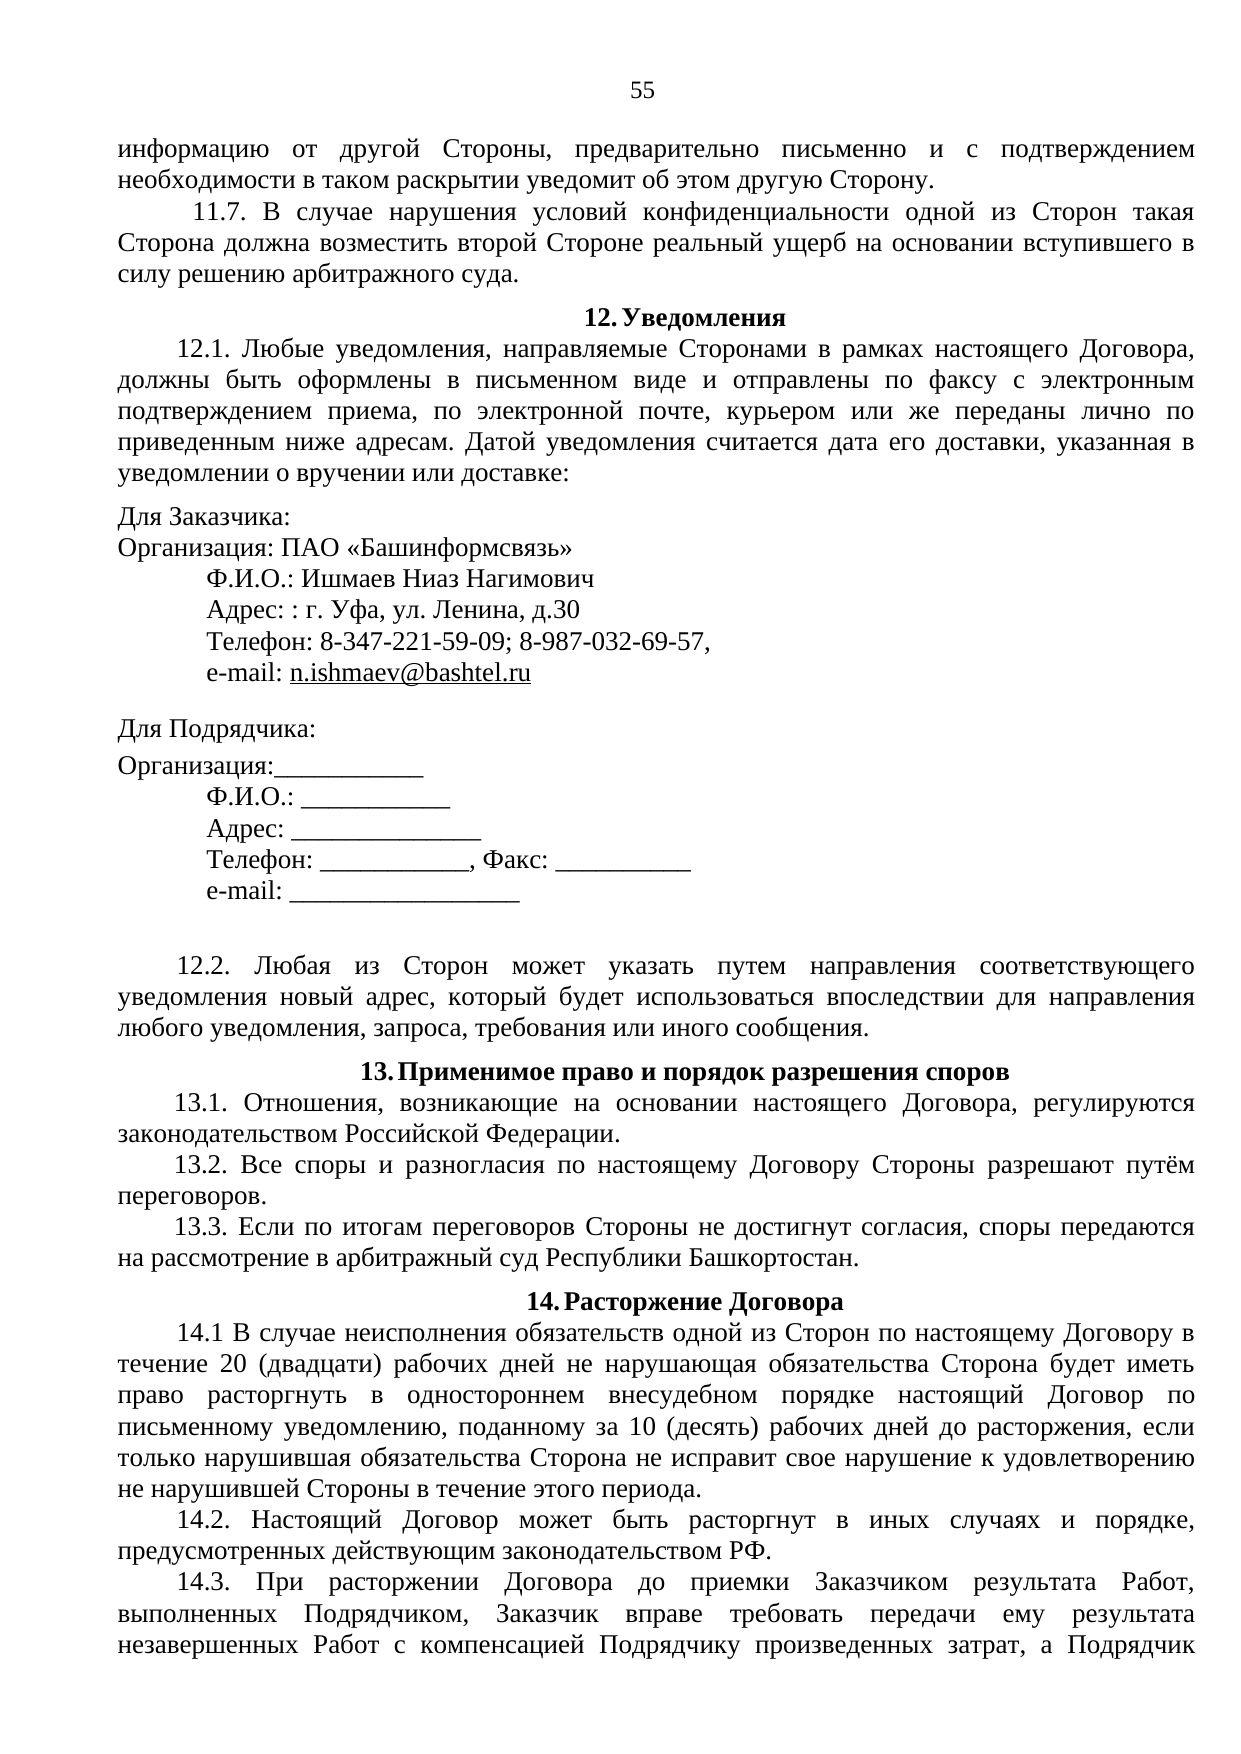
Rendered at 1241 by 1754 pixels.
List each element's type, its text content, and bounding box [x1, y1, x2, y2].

text Ф.И.О.: Ишмаев Ниаз Нагимович [117, 562, 1196, 593]
text 13.2. Все споры и разногласия по настоящему Договору Стороны разрешают путём переговоров. [117, 1148, 1196, 1210]
text Организация: ПАО «Башинформсвязь» [117, 531, 1196, 562]
text Адрес: : г. Уфа, ул. Ленина, д.30 [117, 593, 1196, 625]
list Расторжение Договора [174, 1285, 1196, 1316]
text Для Заказчика: [117, 500, 1196, 531]
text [117, 1566, 1196, 1659]
text Телефон: 8-347-221-59-09; 8-987-032-69-57, [117, 625, 1196, 656]
text e-mail: _________________ [131, 874, 1240, 905]
text Адрес: ______________ [117, 812, 1196, 843]
text 13.3. Если по итогам переговоров Стороны не достигнут согласия, споры передаются на рассмотрение в арбитражный суд Республики Башкортостан. [117, 1210, 1196, 1273]
text 13.1. Отношения, возникающие на основании настоящего Договора, регулируются законодательством Российской Федерации. [117, 1086, 1196, 1148]
list Уведомления [174, 301, 1196, 332]
list Применимое право и порядок разрешения споров [174, 1055, 1196, 1086]
text 12.1. Любые уведомления, направляемые Сторонами в рамках настоящего Договора, должны быть оформлены в письменном виде и отправлены по факсу с электронным подтверждением приема, по электронной почте, курьером или же переданы лично по приведенным ниже адресам. Датой уведомления считается дата его доставки, указанная в уведомлении о вручении или доставке: [117, 332, 1196, 488]
text Для Подрядчика: [117, 712, 1196, 743]
text 11.7. В случае нарушения условий конфиденциальности одной из Сторон такая Сторона должна возместить второй Стороне реальный ущерб на основании вступившего в силу решению арбитражного суда. [117, 195, 1196, 288]
text 12.2. Любая из Сторон может указать путем направления соответствующего уведомления новый адрес, который будет использоваться впоследствии для направления любого уведомления, запроса, требования или иного сообщения. [117, 949, 1196, 1042]
text Телефон: ___________, Факс: __________ [117, 843, 1196, 874]
text Организация:___________ [117, 749, 1196, 781]
text e-mail: n.ishmaev@bashtel.ru [117, 656, 1196, 687]
text 14.1 В случае неисполнения обязательств одной из Сторон по настоящему Договору в течение 20 (двадцати) рабочих дней не нарушающая обязательства Сторона будет иметь право расторгнуть в одностороннем внесудебном порядке настоящий Договор по письменному уведомлению, поданному за 10 (десять) рабочих дней до расторжения, если только нарушившая обязательства Сторона не исправит свое нарушение к удовлетворению не нарушившей Стороны в течение этого периода. [117, 1316, 1196, 1503]
text 14.2. Настоящий Договор может быть расторгнут в иных случаях и порядке, предусмотренных действующим законодательством РФ. [117, 1503, 1196, 1566]
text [117, 132, 1196, 195]
text Ф.И.О.: ___________ [117, 781, 1196, 812]
